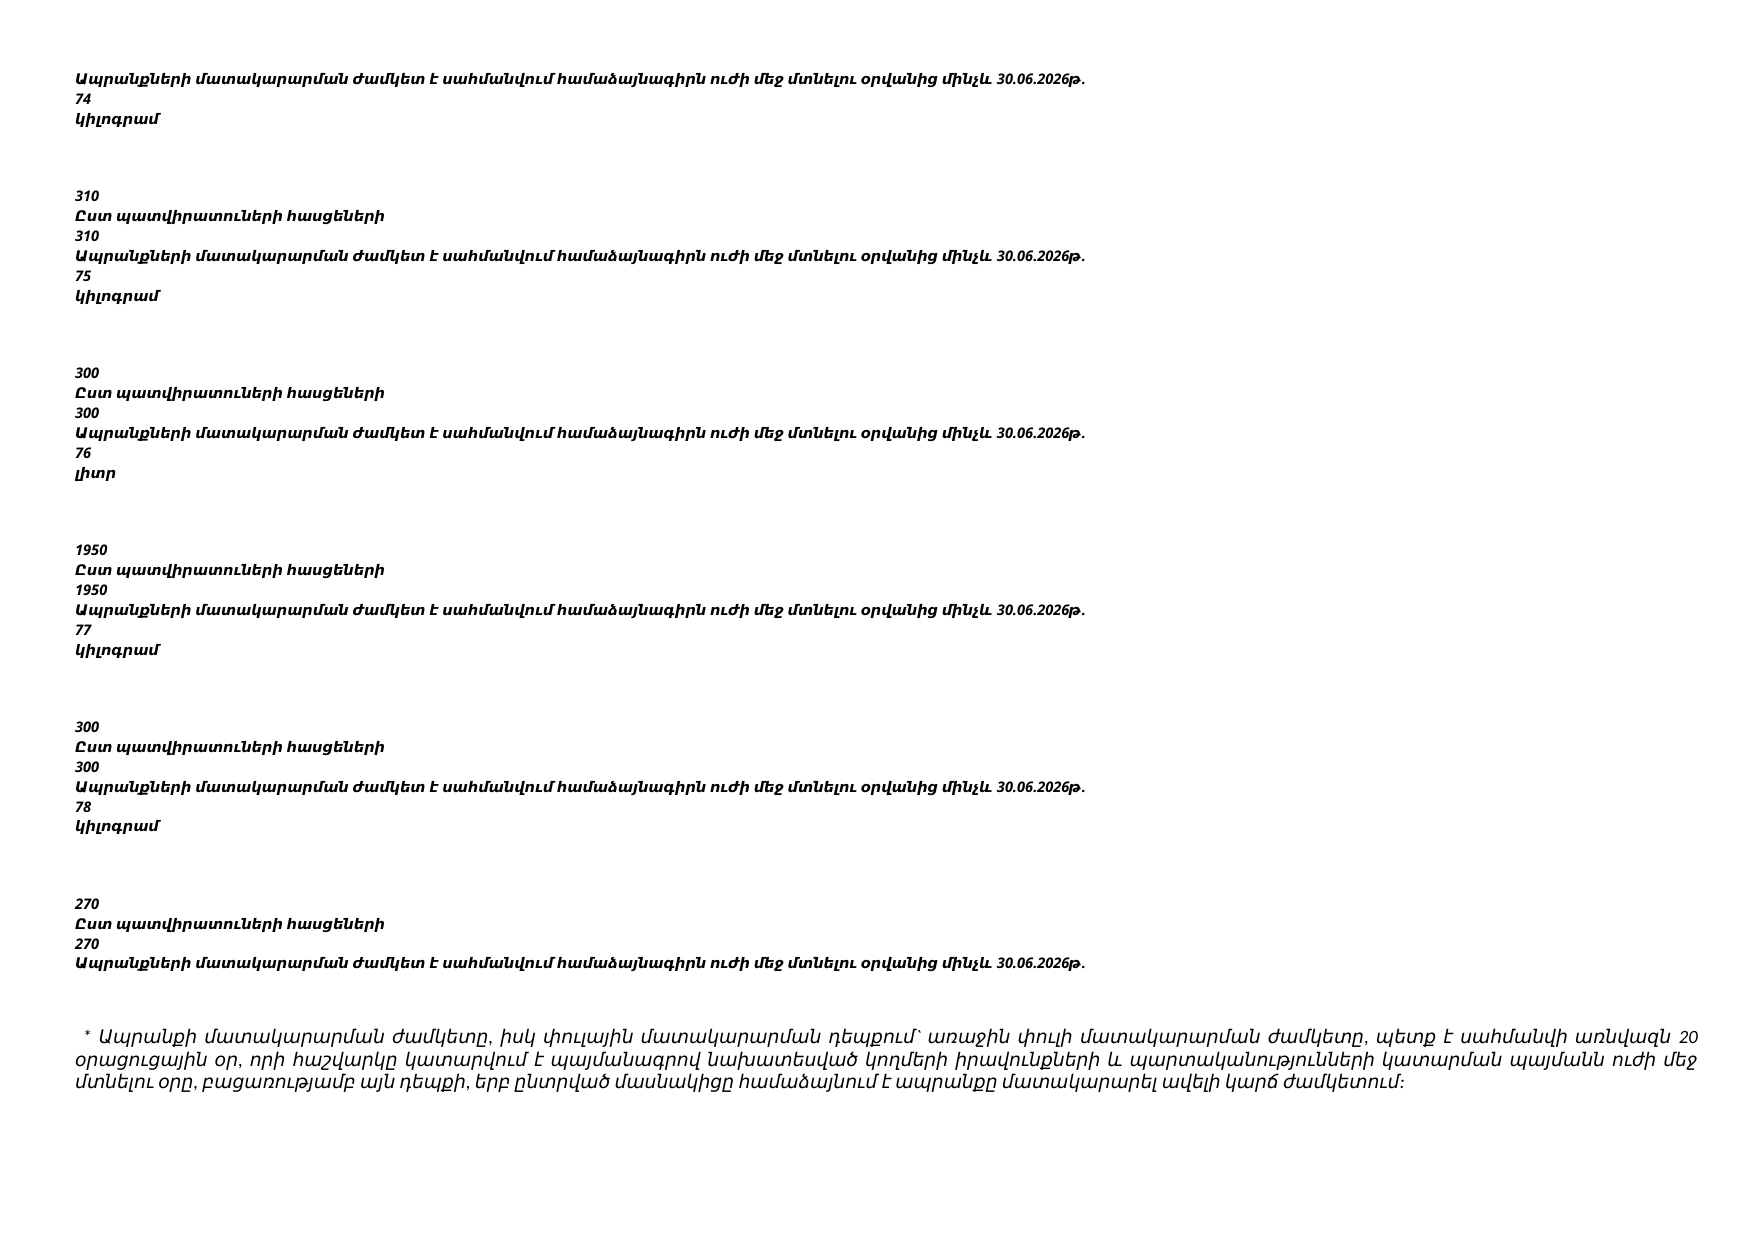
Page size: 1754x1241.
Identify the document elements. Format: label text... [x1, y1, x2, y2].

text * Ապրանքի մատակարարման ժամկետը, իսկ փուլային մատակարարման դեպքում` առաջին փուլի մատակարարման ժամկետը, պետք է սահմանվի առնվազն 20 օրացուցային օր, որի հաշվարկը կատարվում է պայմանագրով նախատեսված կողմերի իրավունքների և պարտականությունների կատարման պայմանն ուժի մեջ մտնելու օրը, բացառությամբ այն դեպքի, երբ ընտրված մասնակիցը համաձայնում է ապրանքը մատակարարել ավելի կարճ ժամկետում: [75, 1025, 1698, 1094]
